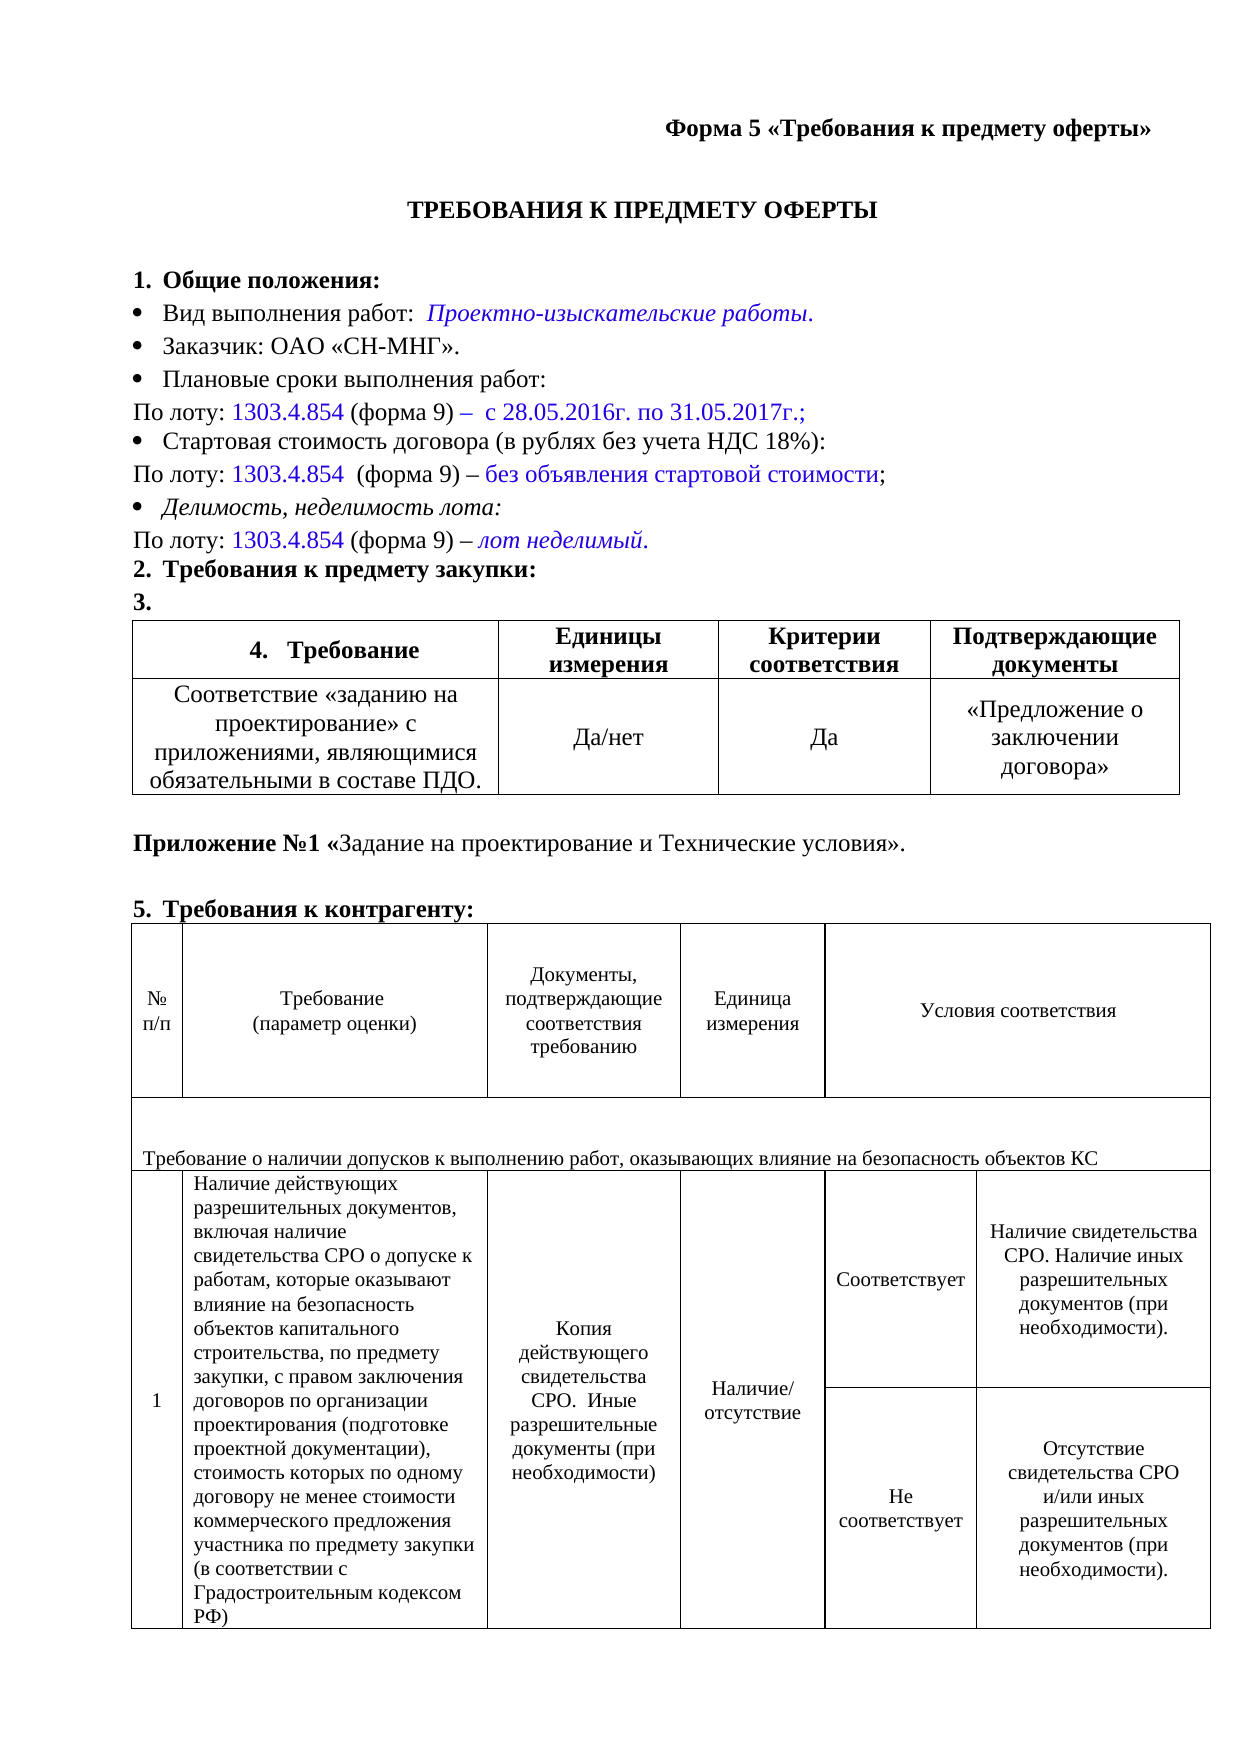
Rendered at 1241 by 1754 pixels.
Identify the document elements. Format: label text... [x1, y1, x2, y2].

table_header Требование [133, 621, 498, 678]
table_cell Да/нет [499, 679, 718, 794]
table_header Единица измерения [681, 924, 824, 1097]
text Форма 5 «Требования к предмету оферты» [133, 113, 1152, 141]
text По лоту: 1303.4.854 (форма 9) – лот неделимый. [133, 525, 1152, 554]
text По лоту: 1303.4.854 (форма 9) – с 28.05.2016г. по 31.05.2017г.; [133, 397, 1152, 426]
table_header Подтверждающие документы [931, 621, 1179, 678]
table_cell Наличие/отсутствие [681, 1171, 824, 1628]
table_header Критерии соответствия [719, 621, 930, 678]
table_header Документы, подтверждающие соответствия требованию [488, 924, 680, 1097]
table_header № п/п [132, 924, 182, 1097]
text ТРЕБОВАНИЯ К ПРЕДМЕТУ ОФЕРТЫ [133, 195, 1152, 224]
list Плановые сроки выполнения работ: [133, 364, 1152, 393]
table_cell Да [719, 679, 930, 794]
table_cell Наличие действующих разрешительных документов, включая наличие свидетельства СРО о допуске к работам, которые оказывают влияние на безопасность объектов капитального строительства, по предмету закупки, с правом заключения договоров по организации проектирования (подготовке проектной документации), стоимость которых по одному договору не менее стоимости коммерческого предложения участника по предмету закупки (в соответствии с Градостроительным кодексом РФ) [183, 1171, 487, 1628]
list Приложение №1 «Задание на проектирование и Технические условия». [133, 828, 1152, 857]
list Вид выполнения работ: Проектно-изыскательские работы. [133, 298, 1152, 327]
table_header Единицы измерения [499, 621, 718, 678]
list Делимость, неделимость лота: [133, 492, 1152, 521]
table_cell «Предложение о заключении договора» [931, 679, 1179, 794]
table_header Требование (параметр оценки) [183, 924, 487, 1097]
table_cell Копия действующего свидетельства СРО. Иные разрешительные документы (при необходимости) [488, 1171, 680, 1628]
list Требования к предмету закупки: [133, 554, 1152, 582]
list Стартовая стоимость договора (в рублях без учета НДС 18%): [133, 426, 1152, 455]
list Требования к контрагенту: [133, 894, 1152, 923]
table_cell Не соответствует [826, 1388, 976, 1628]
list Общие положения: [133, 265, 1152, 294]
table_cell Соответствует [826, 1171, 976, 1387]
table_header Условия соответствия [826, 924, 1210, 1097]
table_cell Требование о наличии допусков к выполнению работ, оказывающих влияние на безопасность объектов КС [132, 1098, 1210, 1170]
table_cell 1 [132, 1171, 182, 1628]
list Заказчик: ОАО «СН-МНГ». [133, 331, 1152, 360]
table_cell Наличие свидетельства СРО. Наличие иных разрешительных документов (при необходимости). [977, 1171, 1210, 1387]
text По лоту: 1303.4.854 (форма 9) – без объявления стартовой стоимости; [133, 459, 1152, 488]
table_cell Отсутствие свидетельства СРО и/или иных разрешительных документов (при необходимости). [977, 1388, 1210, 1628]
table_cell Соответствие «заданию на проектирование» с приложениями, являющимися обязательными в составе ПДО. [133, 679, 498, 794]
